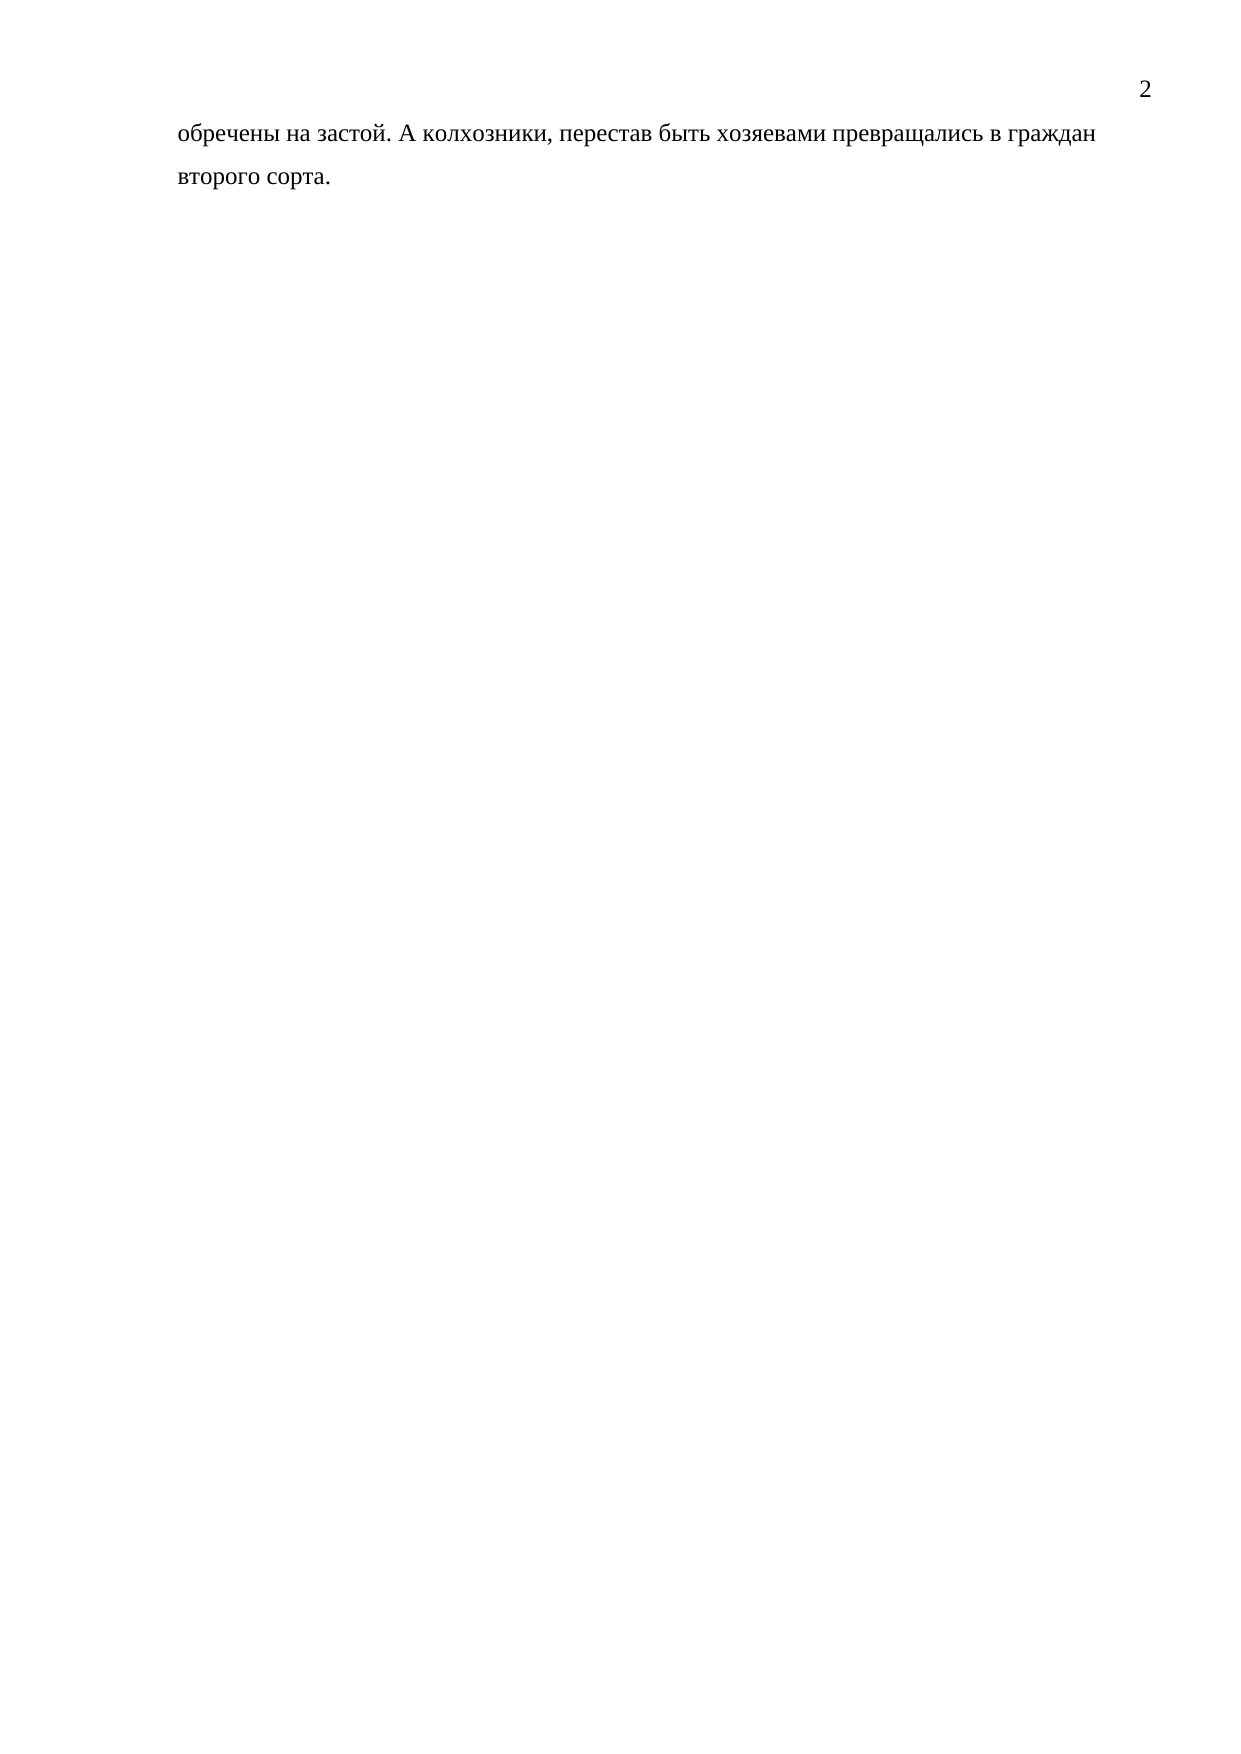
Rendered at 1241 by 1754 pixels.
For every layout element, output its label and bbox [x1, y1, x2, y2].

text [177, 118, 1152, 190]
